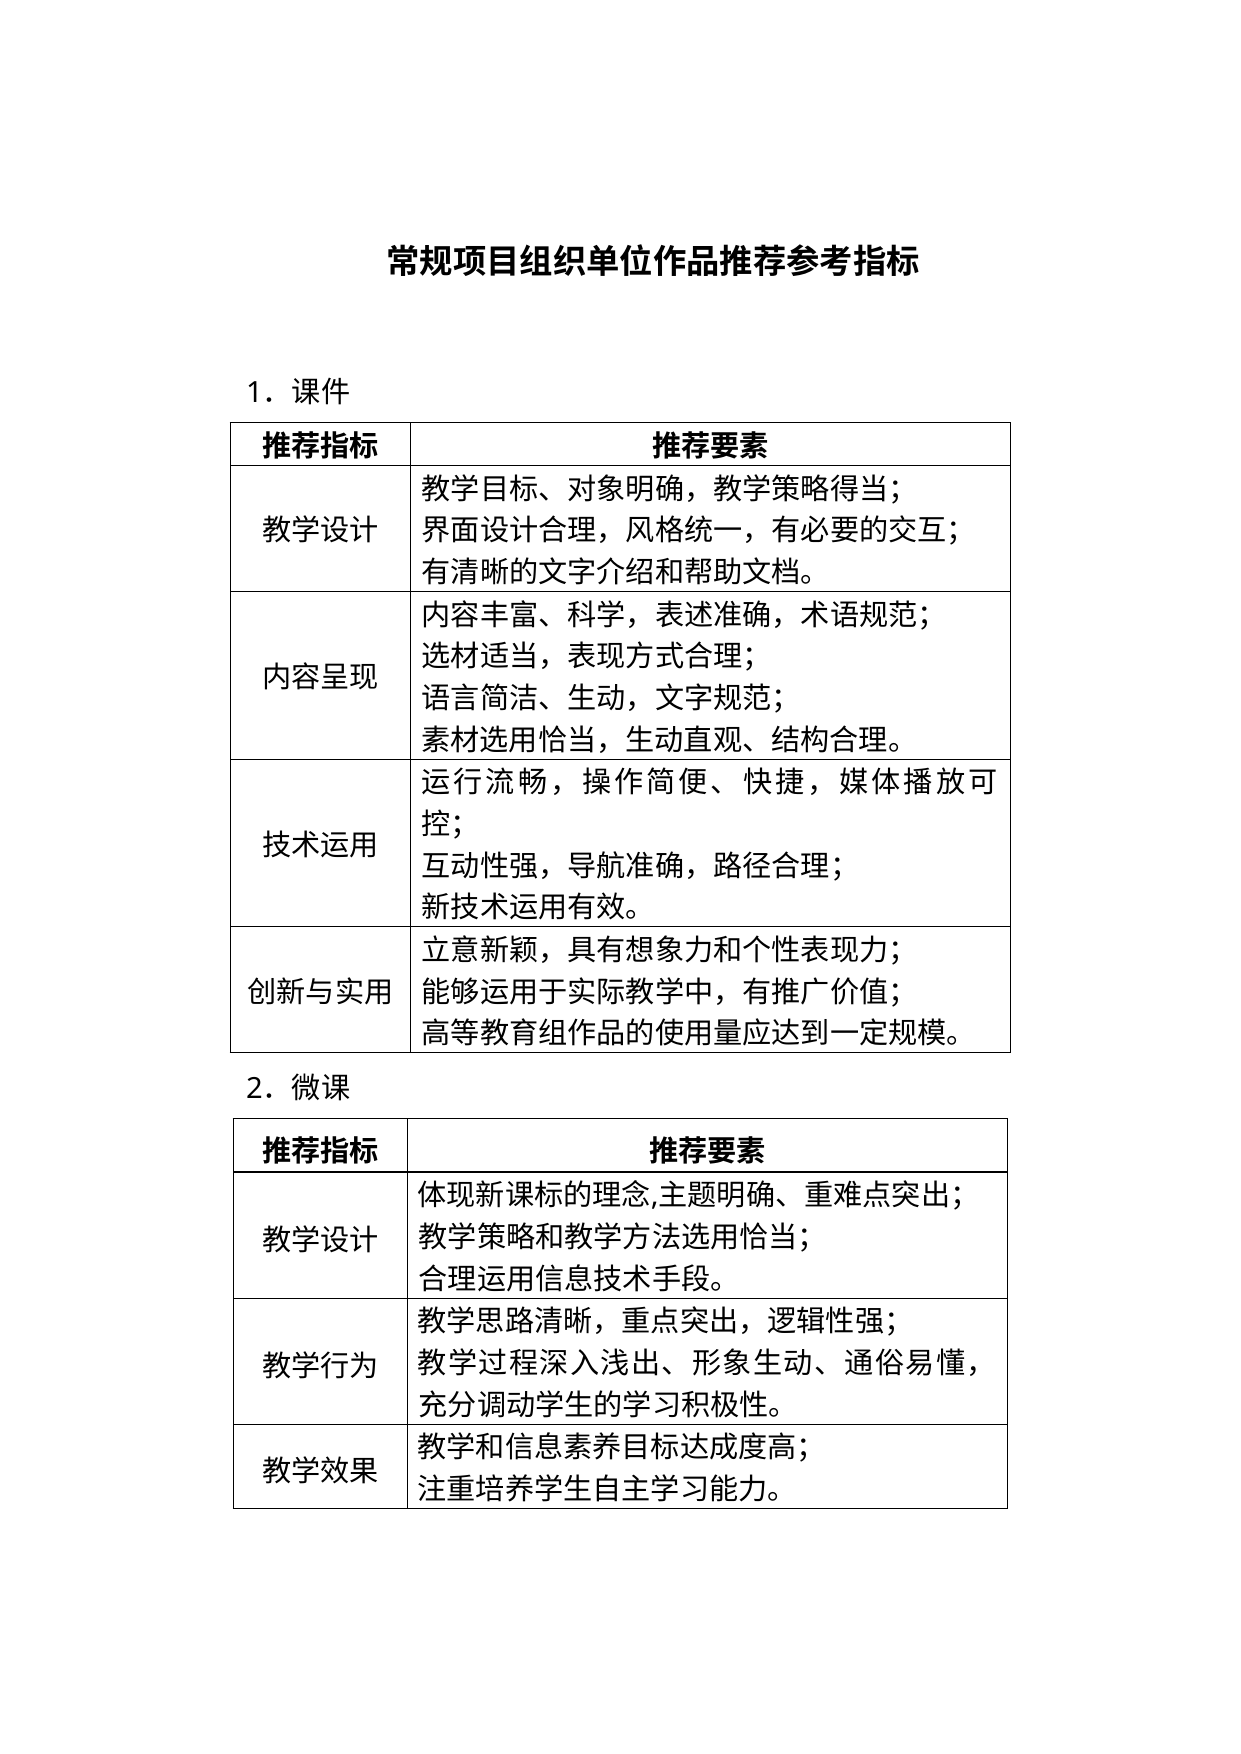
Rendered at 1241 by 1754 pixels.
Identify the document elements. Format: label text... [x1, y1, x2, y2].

table_cell 立意新颖，具有想象力和个性表现力； 能够运用于实际教学中，有推广价值； 高等教育组作品的使用量应达到一定规模。 [411, 927, 1010, 1052]
table_cell 教学思路清晰，重点突出，逻辑性强； 教学过程深入浅出、形象生动、通俗易懂，充分调动学生的学习积极性。 [408, 1299, 1007, 1423]
table_cell 运行流畅，操作简便、快捷，媒体播放可控； 互动性强，导航准确，路径合理； 新技术运用有效。 [411, 760, 1010, 926]
text 1．课件 [187, 357, 1053, 422]
table_cell 教学设计 [234, 1173, 407, 1297]
table_cell 教学目标、对象明确，教学策略得当； 界面设计合理，风格统一，有必要的交互； 有清晰的文字介绍和帮助文档。 [411, 466, 1010, 591]
table_header 推荐要素 [411, 423, 1010, 465]
text 2．微课 [187, 1053, 1053, 1118]
table_cell 内容丰富、科学，表述准确，术语规范； 选材适当，表现方式合理； 语言简洁、生动，文字规范； 素材选用恰当，生动直观、结构合理。 [411, 592, 1010, 758]
table_cell 教学和信息素养目标达成度高； 注重培养学生自主学习能力。 [408, 1425, 1007, 1508]
table_cell 技术运用 [231, 760, 410, 926]
table_cell 教学效果 [234, 1425, 407, 1508]
table_header 推荐要素 [408, 1119, 1007, 1171]
table_cell 创新与实用 [231, 927, 410, 1052]
text 常规项目组织单位作品推荐参考指标 [187, 227, 1053, 292]
table_header 推荐指标 [231, 423, 410, 465]
table_cell 教学设计 [231, 466, 410, 591]
table_cell 体现新课标的理念,主题明确、重难点突出； 教学策略和教学方法选用恰当； 合理运用信息技术手段。 [408, 1173, 1007, 1297]
table_header 推荐指标 [234, 1119, 407, 1171]
table_cell 内容呈现 [231, 592, 410, 758]
table_cell 教学行为 [234, 1299, 407, 1423]
